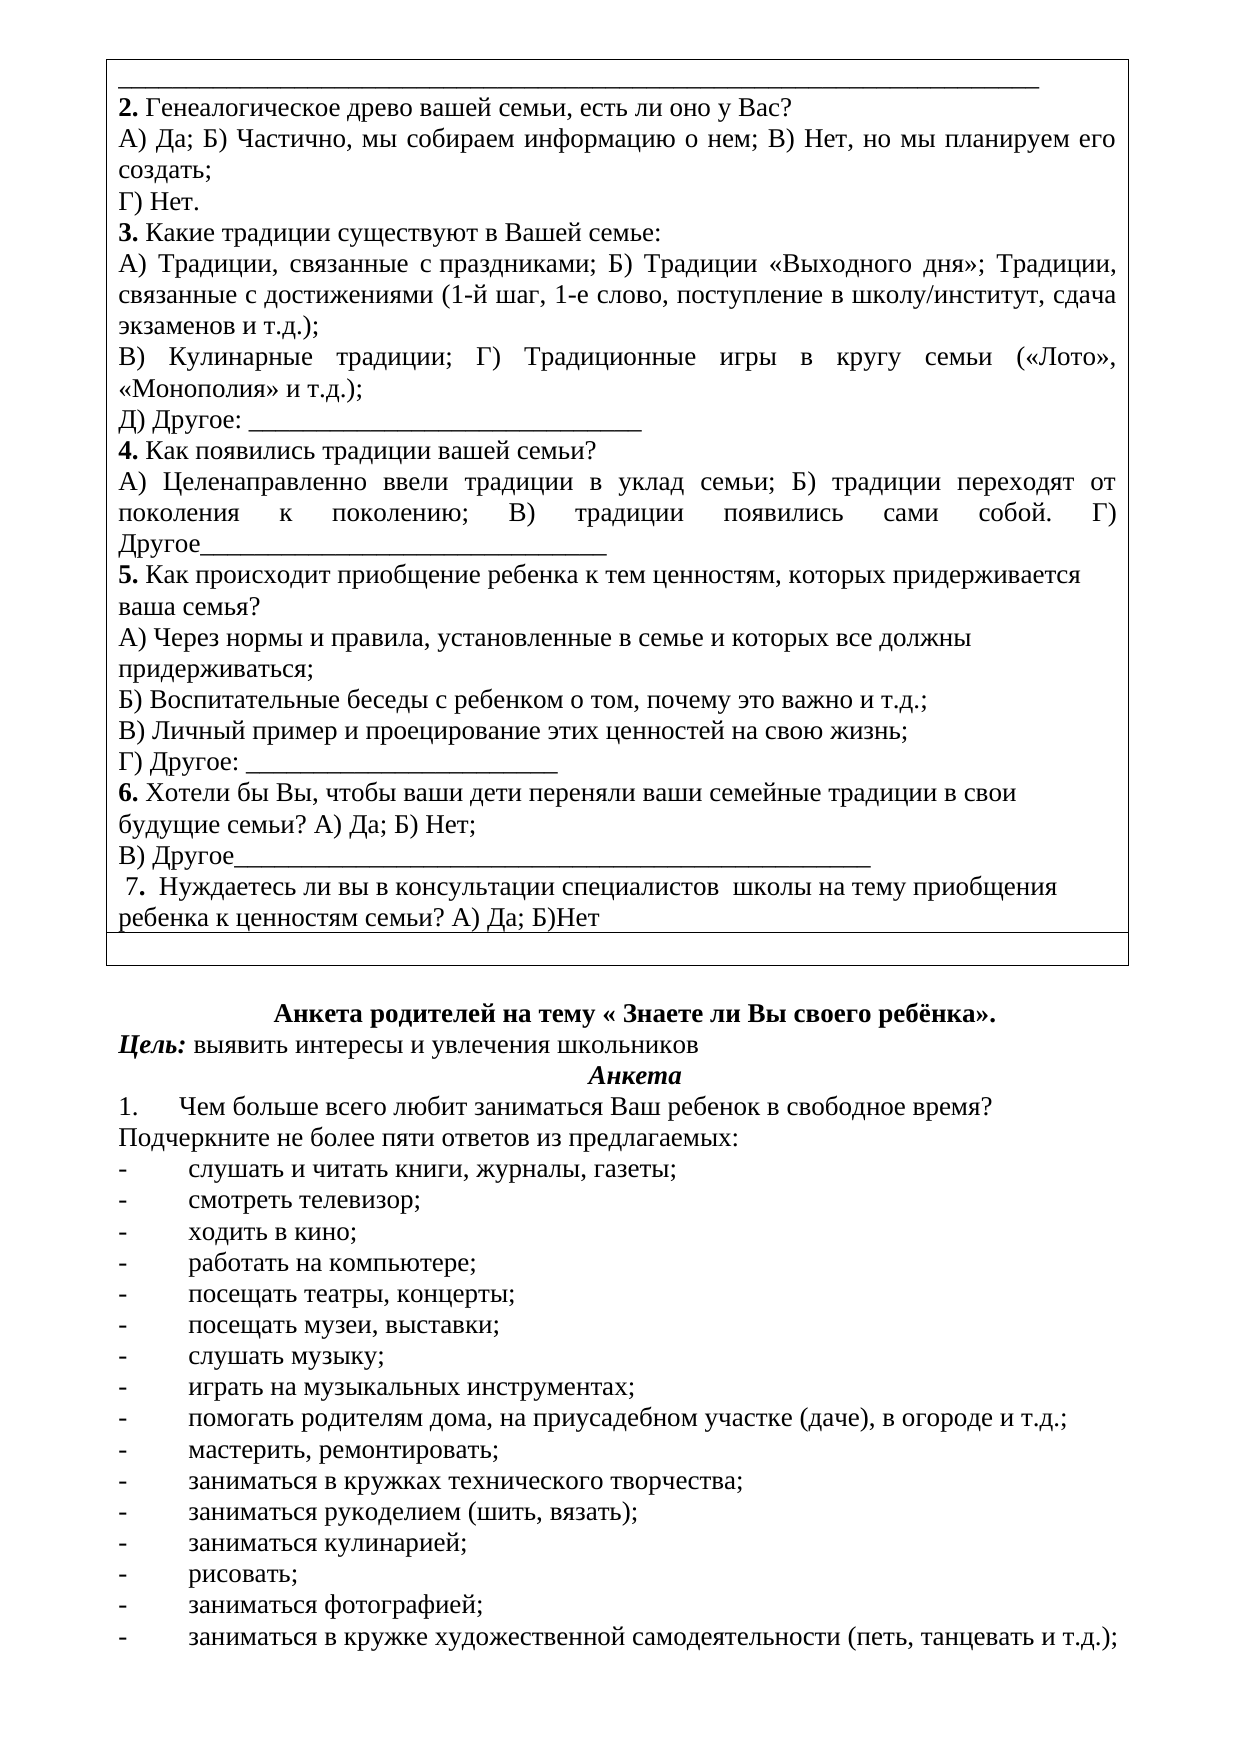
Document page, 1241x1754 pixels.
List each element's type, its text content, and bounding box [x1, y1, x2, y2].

text - слушать и читать книги, журналы, газеты; [118, 1152, 1152, 1183]
table_cell [107, 933, 1128, 964]
text - заниматься фотографией; [118, 1588, 1152, 1619]
text Анкета родителей на тему « Знаете ли Вы своего ребёнка». [118, 997, 1152, 1028]
text - заниматься в кружке художественной самодеятельности (петь, танцевать и т.д.); [118, 1619, 1152, 1651]
text - заниматься кулинарией; [118, 1526, 1152, 1557]
text - мастерить, ремонтировать; [118, 1433, 1152, 1464]
text - помогать родителям дома, на приусадебном участке (даче), в огороде и т.д.; [118, 1402, 1152, 1433]
text Анкета [118, 1059, 1152, 1090]
text Цель: выявить интересы и увлечения школьников [118, 1028, 1152, 1059]
text - ходить в кино; [118, 1215, 1152, 1246]
text - заниматься рукоделием (шить, вязать); [118, 1495, 1152, 1526]
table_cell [107, 60, 1128, 932]
text - посещать театры, концерты; [118, 1277, 1152, 1308]
text - рисовать; [118, 1557, 1152, 1588]
text - играть на музыкальных инструментах; [118, 1370, 1152, 1402]
text 1. Чем больше всего любит заниматься Ваш ребенок в свободное время? Подчеркните не более пяти ответов из предлагаемых: [118, 1090, 1152, 1152]
text - слушать музыку; [118, 1339, 1152, 1370]
text - работать на компьютере; [118, 1246, 1152, 1277]
text - посещать музеи, выставки; [118, 1308, 1152, 1339]
text - заниматься в кружках технического творчества; [118, 1464, 1152, 1495]
text - смотреть телевизор; [118, 1183, 1152, 1215]
